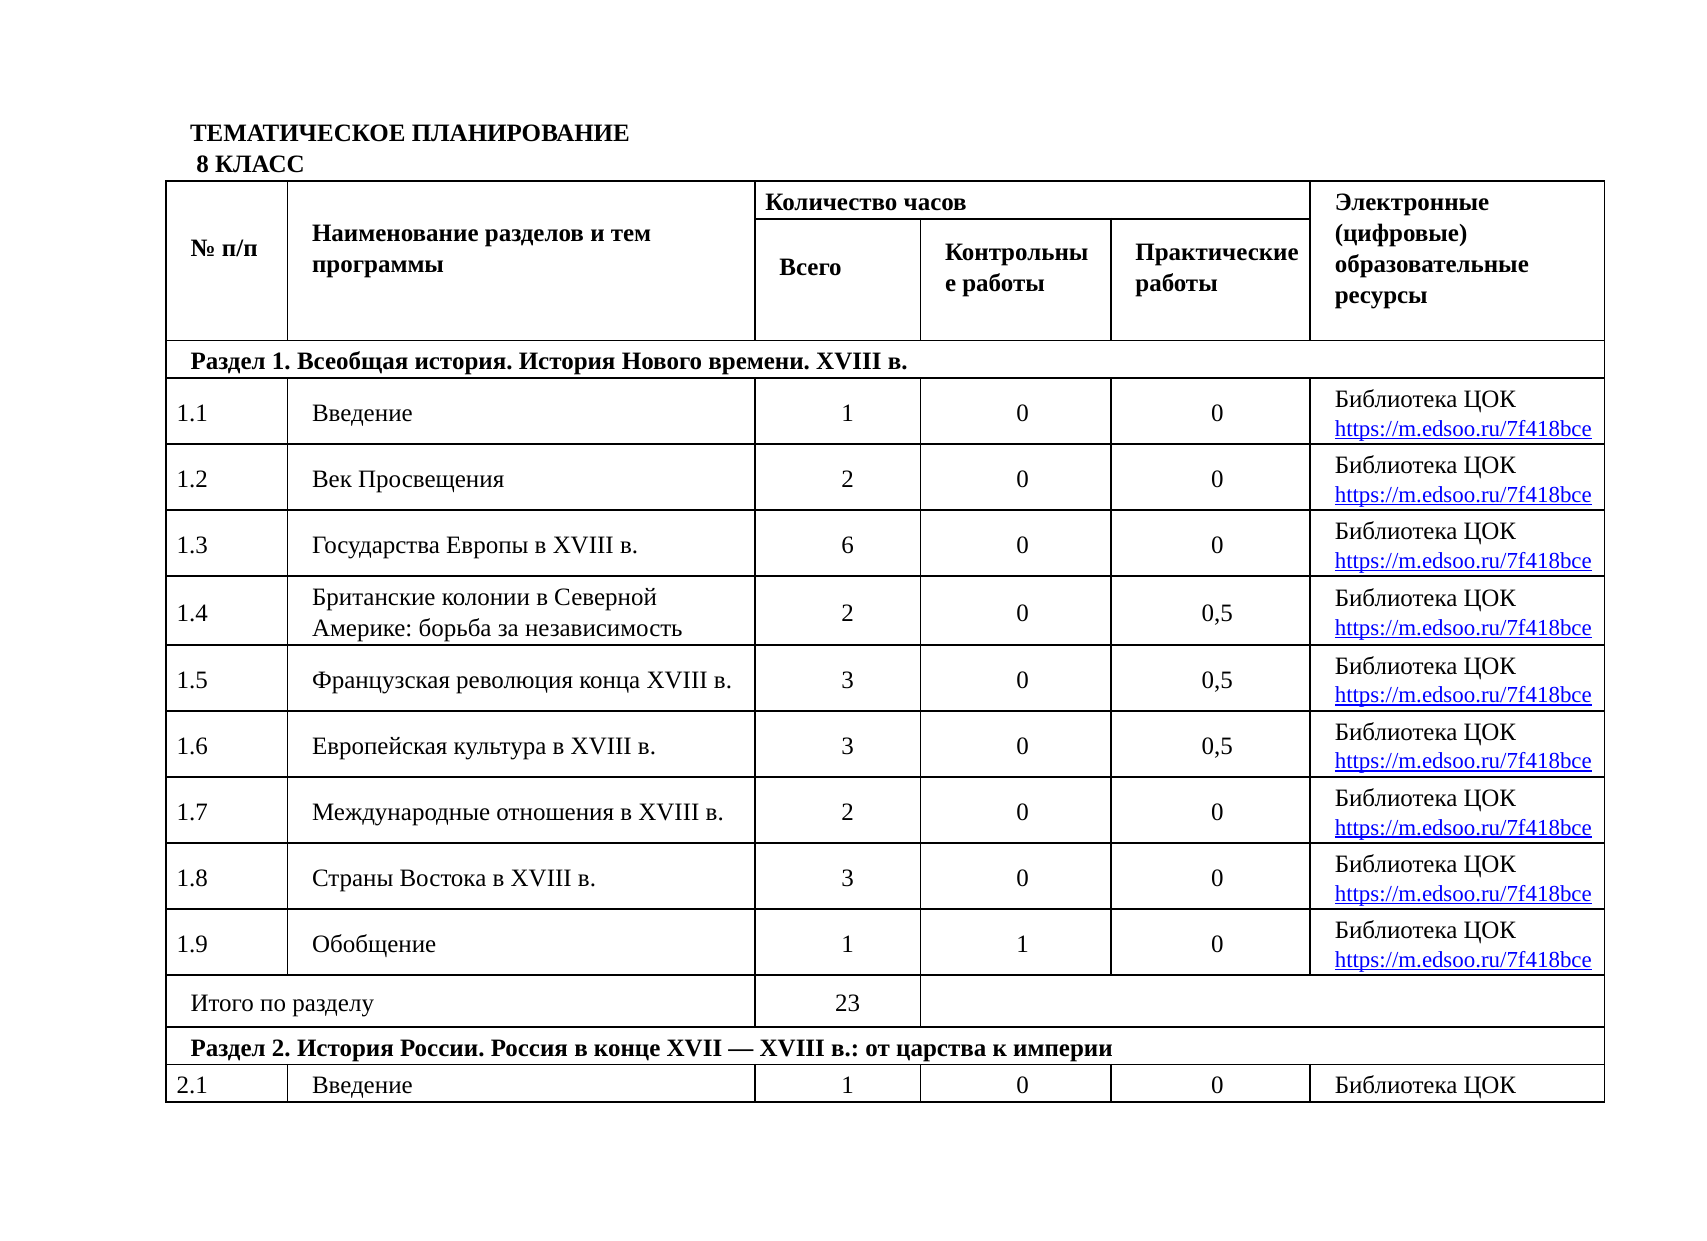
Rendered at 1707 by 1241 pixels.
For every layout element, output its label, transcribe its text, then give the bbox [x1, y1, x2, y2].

table_cell 2.1 [167, 1065, 287, 1101]
table_cell 0,5 [1112, 577, 1309, 644]
table_cell Страны Востока в XVIII в. [288, 844, 754, 908]
table_cell 1.6 [167, 712, 287, 776]
table_cell 0 [1112, 1065, 1309, 1101]
table_cell 0 [921, 844, 1110, 908]
table_cell Обобщение [288, 910, 754, 974]
table_cell 1 [756, 910, 920, 974]
table_cell 0 [1112, 445, 1309, 509]
table_header Электронные (цифровые) образовательные ресурсы [1311, 182, 1604, 339]
table_cell 0 [1112, 910, 1309, 974]
table_cell 3 [756, 646, 920, 710]
table_cell Всего [756, 220, 920, 339]
table_cell 0 [921, 445, 1110, 509]
table_cell Библиотека ЦОК https://m.edsoo.ru/7f418bce [1311, 646, 1604, 710]
table_cell 6 [756, 511, 920, 575]
table_cell Практические работы [1112, 220, 1309, 339]
table_cell 0,5 [1112, 712, 1309, 776]
table_cell 0 [921, 778, 1110, 842]
table_cell Введение [288, 1065, 754, 1101]
table_cell 1.4 [167, 577, 287, 644]
table_header № п/п [167, 182, 287, 339]
table_cell Библиотека ЦОК https://m.edsoo.ru/7f418bce [1311, 910, 1604, 974]
table_cell 0,5 [1112, 646, 1309, 710]
table_cell Контрольные работы [921, 220, 1110, 339]
table_cell Введение [288, 379, 754, 443]
table_cell 23 [756, 976, 920, 1026]
table_cell 0 [1112, 379, 1309, 443]
table_header Наименование разделов и тем программы [288, 182, 754, 339]
table_cell 0 [921, 1065, 1110, 1101]
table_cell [1311, 1065, 1604, 1101]
table_cell Международные отношения в XVIII в. [288, 778, 754, 842]
table_cell 0 [921, 511, 1110, 575]
table_cell Библиотека ЦОК https://m.edsoo.ru/7f418bce [1311, 445, 1604, 509]
table_cell Библиотека ЦОК https://m.edsoo.ru/7f418bce [1311, 844, 1604, 908]
table_cell Век Просвещения [288, 445, 754, 509]
table_cell 2 [756, 445, 920, 509]
table_cell Библиотека ЦОК https://m.edsoo.ru/7f418bce [1311, 778, 1604, 842]
table_cell 0 [1112, 778, 1309, 842]
table_cell 1 [921, 910, 1110, 974]
text 8 КЛАСС [190, 149, 1618, 178]
table_cell 1.9 [167, 910, 287, 974]
table_cell 1.2 [167, 445, 287, 509]
table_cell 1.5 [167, 646, 287, 710]
table_cell Французская революция конца XVIII в. [288, 646, 754, 710]
table_cell Библиотека ЦОК https://m.edsoo.ru/7f418bce [1311, 577, 1604, 644]
table_cell 0 [921, 712, 1110, 776]
table_cell Библиотека ЦОК https://m.edsoo.ru/7f418bce [1311, 712, 1604, 776]
table_cell 0 [1112, 511, 1309, 575]
table_header Количество часов [756, 182, 1309, 218]
table_cell 1 [756, 1065, 920, 1101]
table_cell Европейская культура в XVIII в. [288, 712, 754, 776]
table_cell Британские колонии в Северной Америке: борьба за независимость [288, 577, 754, 644]
table_cell 0 [921, 577, 1110, 644]
table_cell 2 [756, 778, 920, 842]
table_cell 1.8 [167, 844, 287, 908]
table_cell 1.3 [167, 511, 287, 575]
table_cell 0 [1112, 844, 1309, 908]
table_cell Государства Европы в XVIII в. [288, 511, 754, 575]
table_cell Библиотека ЦОК https://m.edsoo.ru/7f418bce [1311, 511, 1604, 575]
table_cell [921, 976, 1604, 1026]
table_cell 1.7 [167, 778, 287, 842]
table_cell Итого по разделу [167, 976, 754, 1026]
table_cell Библиотека ЦОК https://m.edsoo.ru/7f418bce [1311, 379, 1604, 443]
table_cell Раздел 2. История России. Россия в конце XVII — XVIII в.: от царства к империи [167, 1028, 1604, 1064]
table_cell 1 [756, 379, 920, 443]
table_cell 0 [921, 379, 1110, 443]
table_cell 3 [756, 712, 920, 776]
table_cell 1.1 [167, 379, 287, 443]
table_cell Раздел 1. Всеобщая история. История Нового времени. XVIII в. [167, 341, 1604, 377]
text ТЕМАТИЧЕСКОЕ ПЛАНИРОВАНИЕ [190, 118, 1618, 147]
table_cell 2 [756, 577, 920, 644]
table_cell 3 [756, 844, 920, 908]
table_cell 0 [921, 646, 1110, 710]
